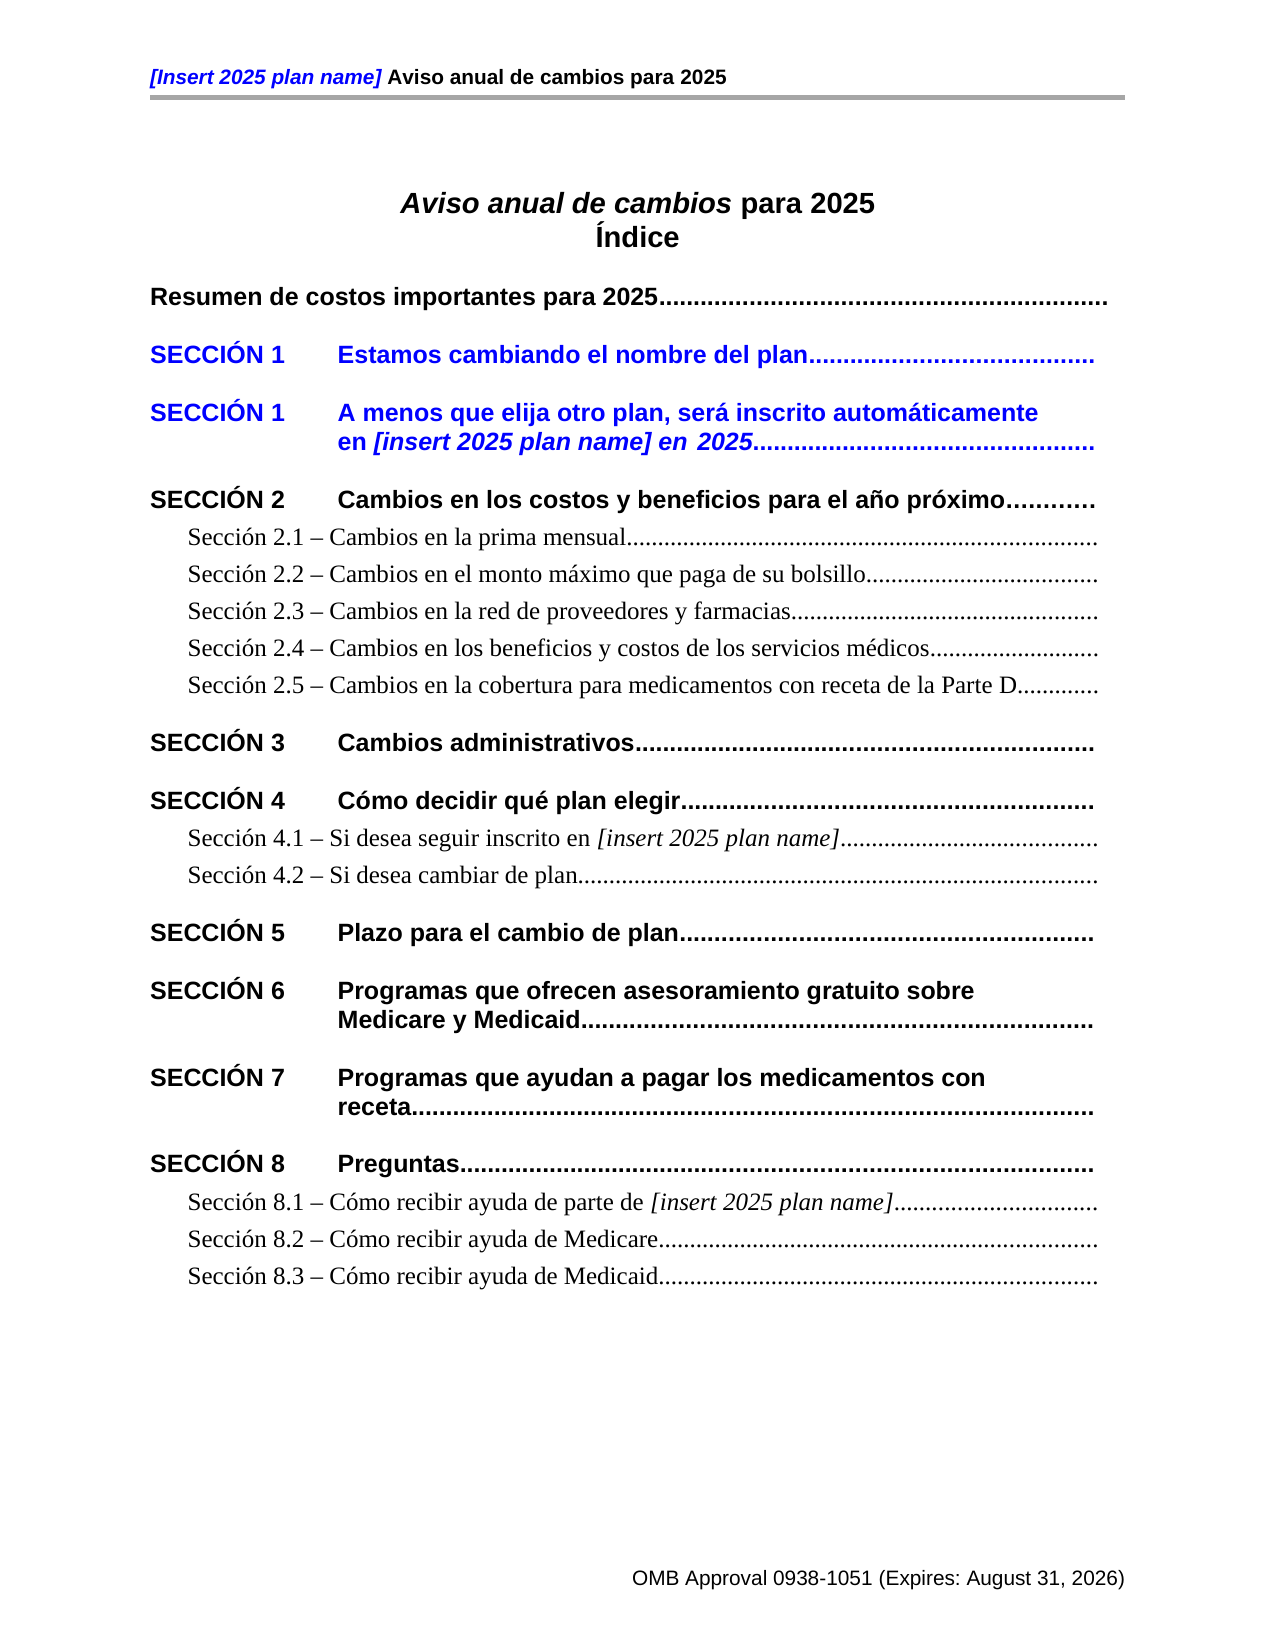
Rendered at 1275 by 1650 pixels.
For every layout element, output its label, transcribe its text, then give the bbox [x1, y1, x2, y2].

text SECCIÓN 1 Estamos cambiando el nombre del plan 10 [150, 340, 1050, 369]
text SECCIÓN 4 Cómo decidir qué plan elegir 26 [150, 786, 1050, 815]
text SECCIÓN 5 Plazo para el cambio de plan 27 [150, 918, 1050, 947]
text Sección 8.1 – Cómo recibir ayuda de parte de [insert 2025 plan name] 30 [187, 1187, 1087, 1215]
text Sección 8.2 – Cómo recibir ayuda de Medicare 30 [187, 1224, 1087, 1252]
text SECCIÓN 3 Cambios administrativos 25 [150, 728, 1050, 757]
text SECCIÓN 7 Programas que ayudan a pagar los medicamentos con receta 28 [150, 1063, 1050, 1120]
text SECCIÓN 6 Programas que ofrecen asesoramiento gratuito sobre Medicare y Medicaid 28 [150, 976, 1050, 1034]
text SECCIÓN 8 Preguntas 30 [150, 1149, 1050, 1178]
text Aviso anual de cambios para 2025 Índice [150, 186, 1125, 253]
text Sección 2.3 – Cambios en la red de proveedores y farmacias 13 [187, 596, 1087, 625]
text Sección 2.2 – Cambios en el monto máximo que paga de su bolsillo 11 [187, 559, 1087, 588]
text Sección 2.4 – Cambios en los beneficios y costos de los servicios médicos 13 [187, 633, 1087, 662]
text Sección 4.1 – Si desea seguir inscrito en [insert 2025 plan name] 26 [187, 823, 1087, 852]
text Resumen de costos importantes para 2025 5 [150, 282, 1050, 311]
text Sección 8.3 – Cómo recibir ayuda de Medicaid 31 [187, 1261, 1087, 1289]
text SECCIÓN 1 A menos que elija otro plan, será inscrito automáticamente en [insert 2025 plan name] en 2025 10 [150, 398, 1050, 456]
text Sección 4.2 – Si desea cambiar de plan 26 [187, 860, 1087, 889]
text Sección 2.5 – Cambios en la cobertura para medicamentos con receta de la Parte D 16 [187, 670, 1087, 699]
text SECCIÓN 2 Cambios en los costos y beneficios para el año próximo 11 [150, 485, 1050, 514]
text Sección 2.1 – Cambios en la prima mensual 11 [187, 522, 1087, 551]
